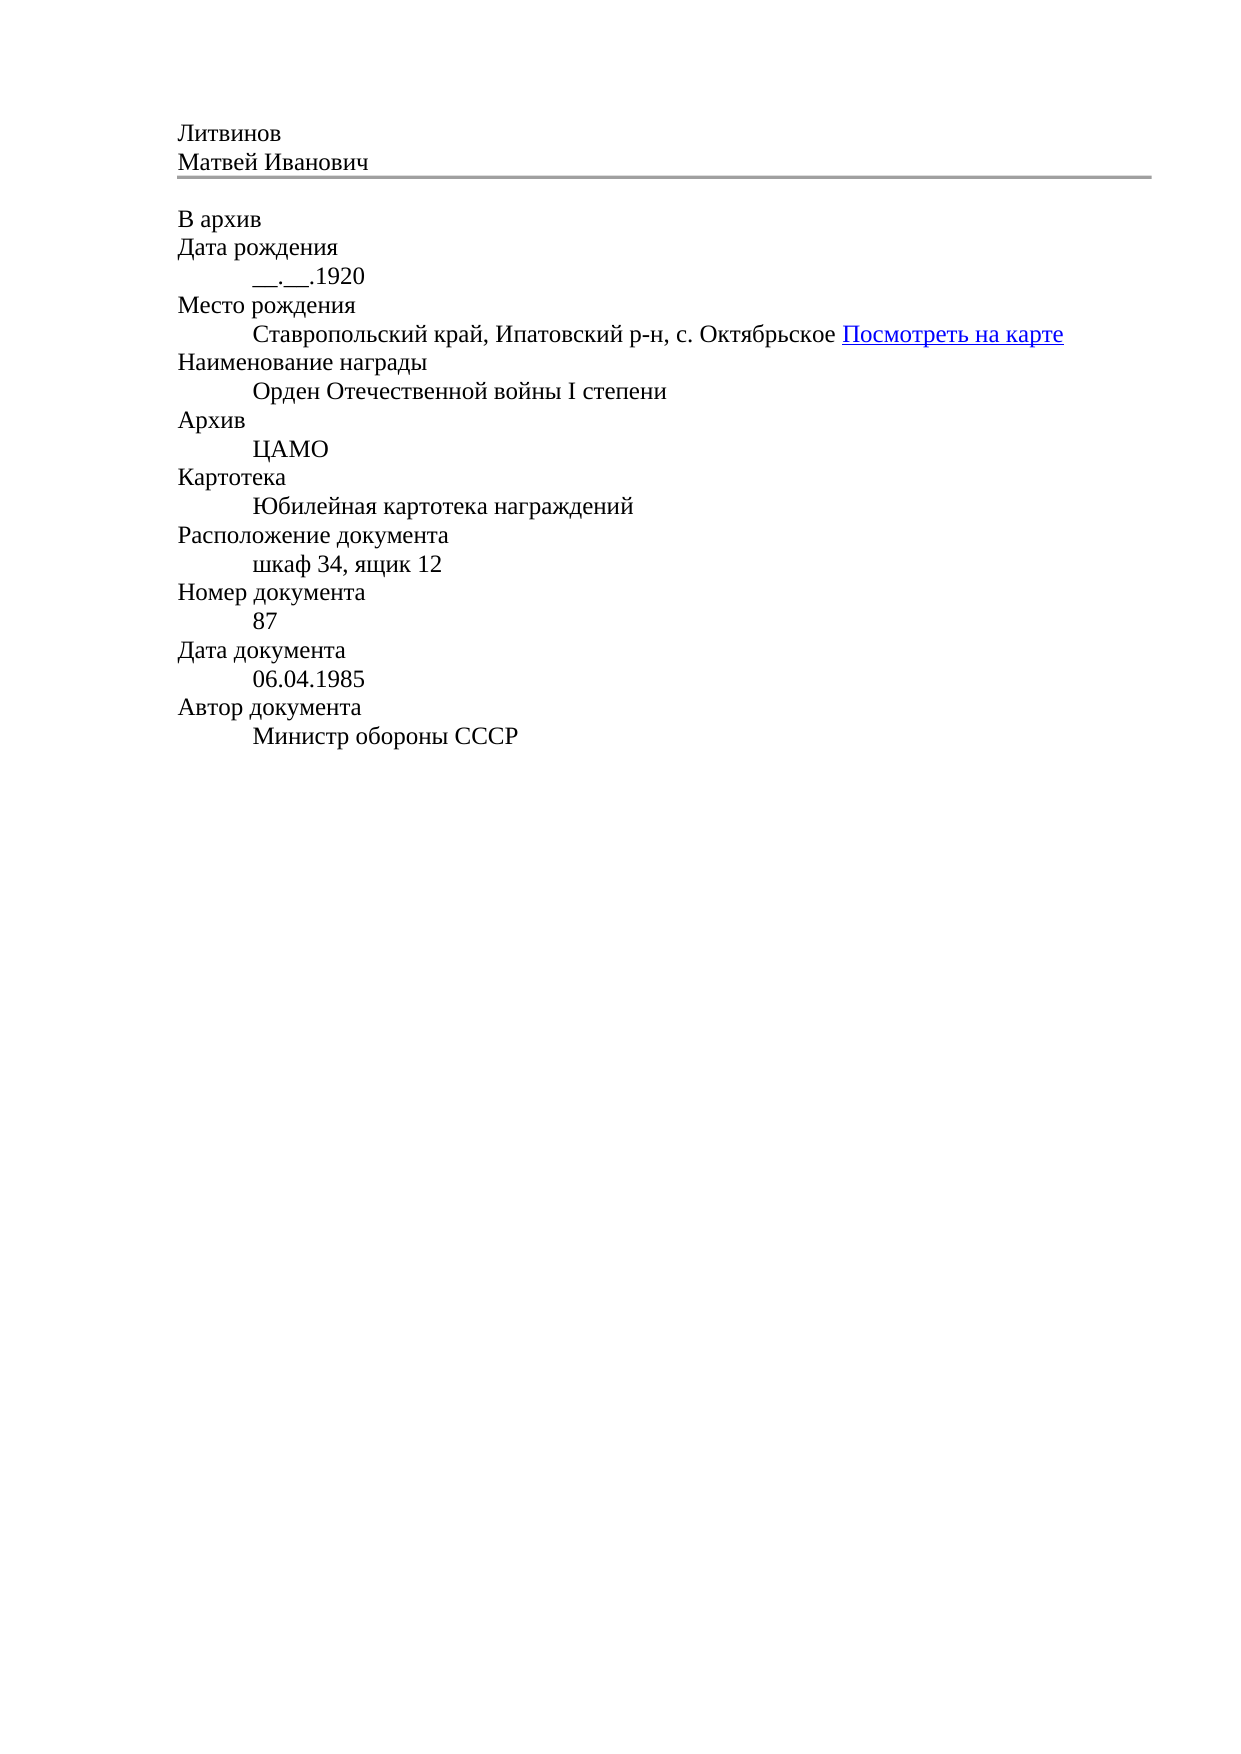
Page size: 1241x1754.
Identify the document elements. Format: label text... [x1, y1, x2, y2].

text Юбилейная картотека награждений [252, 491, 1152, 520]
text Орден Отечественной войны I степени [252, 376, 1152, 405]
text Литвинов [177, 118, 1152, 147]
text Номер документа [177, 577, 1152, 606]
text Матвей Иванович [177, 147, 1152, 175]
text __.__.1920 [252, 261, 1152, 290]
text 87 [252, 606, 1152, 635]
text Архив [177, 405, 1152, 434]
text Дата документа [177, 635, 1152, 664]
text Расположение документа [177, 520, 1152, 549]
text 06.04.1985 [252, 664, 1152, 692]
text Наименование награды [177, 347, 1152, 376]
text Дата рождения [177, 232, 1152, 261]
text Место рождения [177, 290, 1152, 319]
text шкаф 34, ящик 12 [252, 549, 1152, 577]
text В архив [177, 204, 1152, 232]
text Министр обороны СССР [252, 721, 1152, 750]
text Картотека [177, 462, 1152, 491]
text Автор документа [177, 692, 1152, 721]
text ЦАМО [252, 434, 1152, 462]
text Ставропольский край, Ипатовский р-н, с. Октябрьское Посмотреть на карте [252, 319, 1152, 347]
